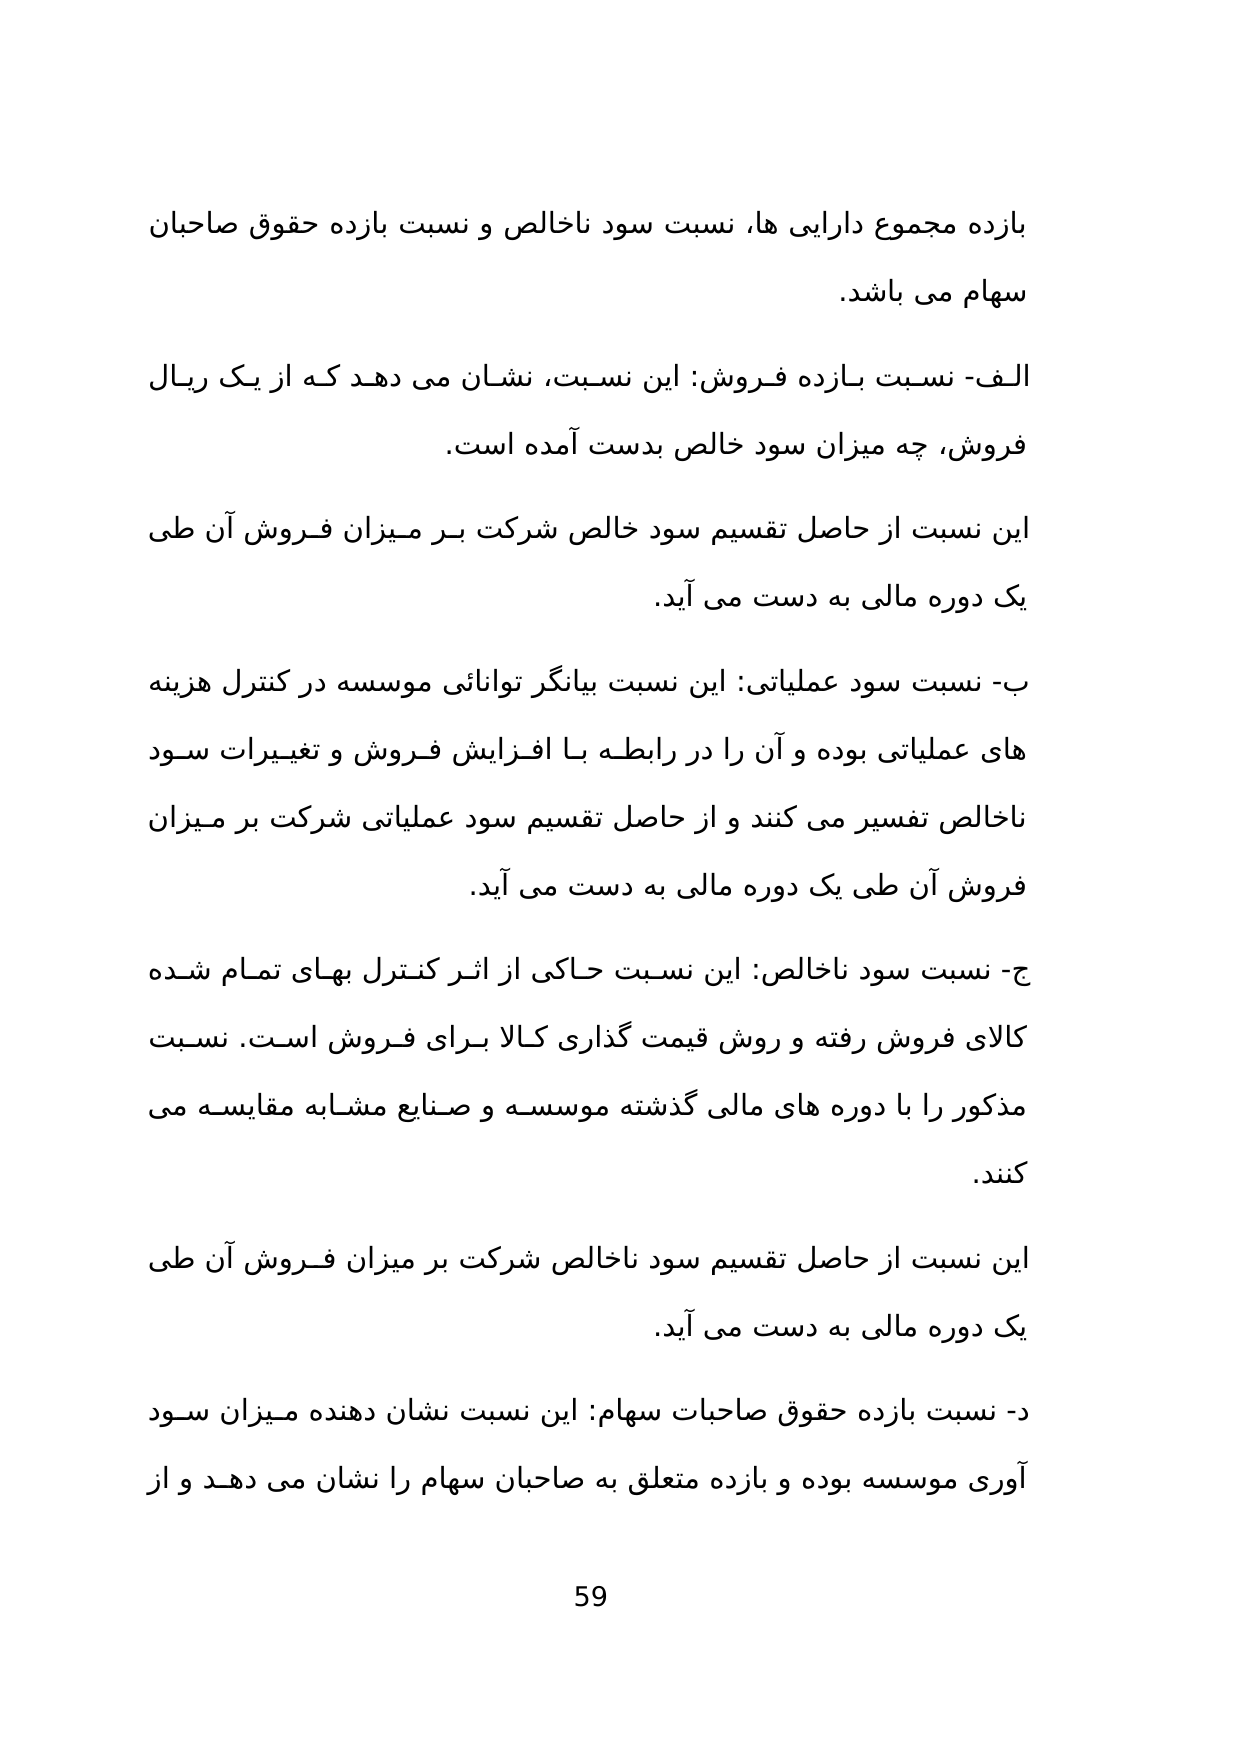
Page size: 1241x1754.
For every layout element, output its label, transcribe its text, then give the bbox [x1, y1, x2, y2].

text این نسبت از حاصل تقسیم سود ناخالص شرکت بر میزان فروش آن طی یک دوره مالی به دست می آید. [148, 1241, 1031, 1343]
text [148, 207, 1031, 309]
text ب- نسبت سود عملیاتی: این نسبت بیانگر توانائی موسسه در کنترل هزینه های عملیاتی بوده و آن را در رابطه با افزایش فروش و تغییرات سود ناخالص تفسیر می کنند و از حاصل تقسیم سود عملیاتی شرکت بر میزان فروش آن طی یک دوره مالی به دست می آید. [148, 664, 1031, 902]
text ج- نسبت سود ناخالص: این نسبت حاکی از اثر کنترل بهای تمام شده کالای فروش رفته و روش قیمت گذاری کالا برای فروش است. نسبت مذکور را با دوره های مالی گذشته موسسه و صنایع مشابه مقایسه می کنند. [148, 953, 1031, 1190]
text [148, 1393, 1031, 1495]
text این نسبت از حاصل تقسیم سود خالص شرکت بر میزان فروش آن طی یک دوره مالی به دست می آید. [148, 512, 1031, 614]
text الف- نسبت بازده فروش: این نسبت، نشان می دهد که از یک ریال فروش، چه میزان سود خالص بدست آمده است. [148, 359, 1031, 461]
